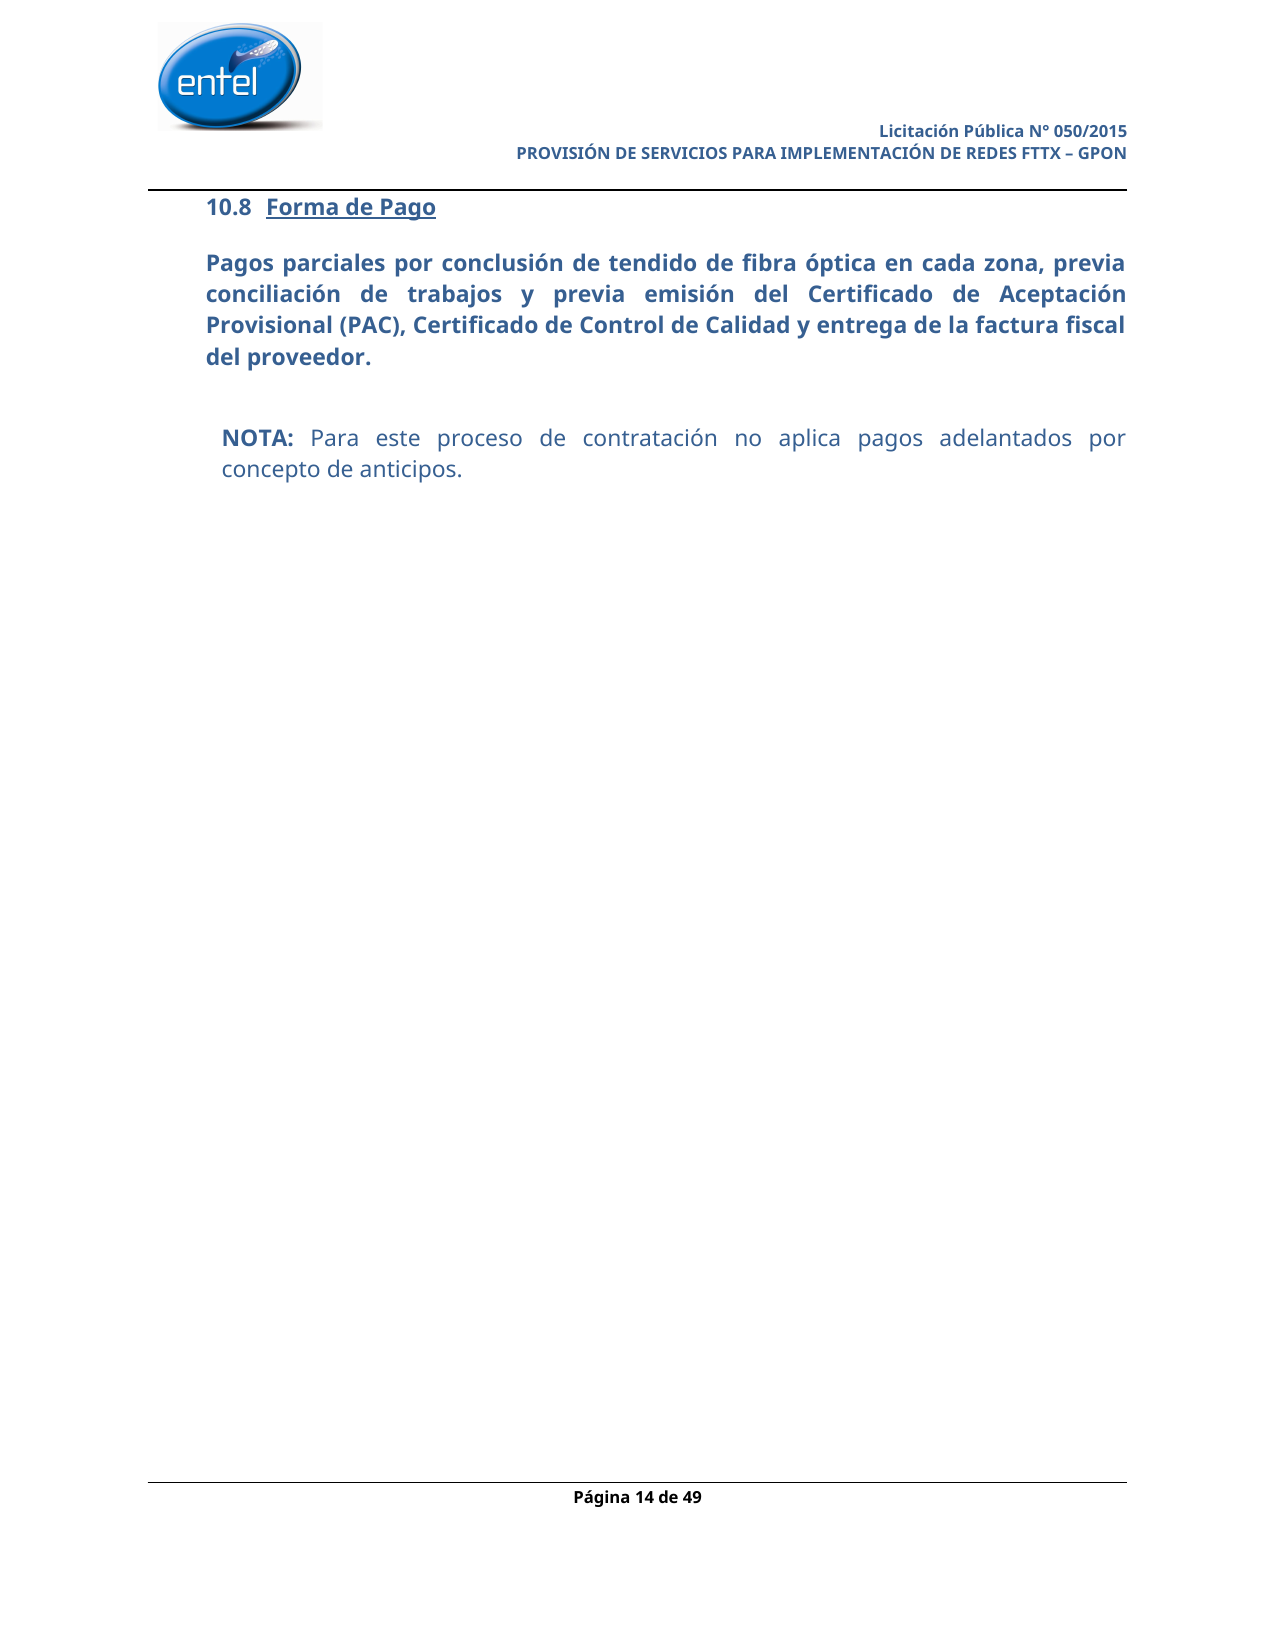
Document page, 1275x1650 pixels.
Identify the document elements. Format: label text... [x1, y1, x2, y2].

list Forma de Pago [206, 191, 1127, 222]
text Pagos parciales por conclusión de tendido de fibra óptica en cada zona, previa conciliación de trabajos y previa emisión del Certificado de Aceptación Provisional (PAC), Certificado de Control de Calidad y entrega de la factura fiscal del proveedor. [206, 247, 1127, 372]
text NOTA: Para este proceso de contratación no aplica pagos adelantados por concepto de anticipos. [221, 422, 1127, 484]
picture [157, 22, 323, 131]
